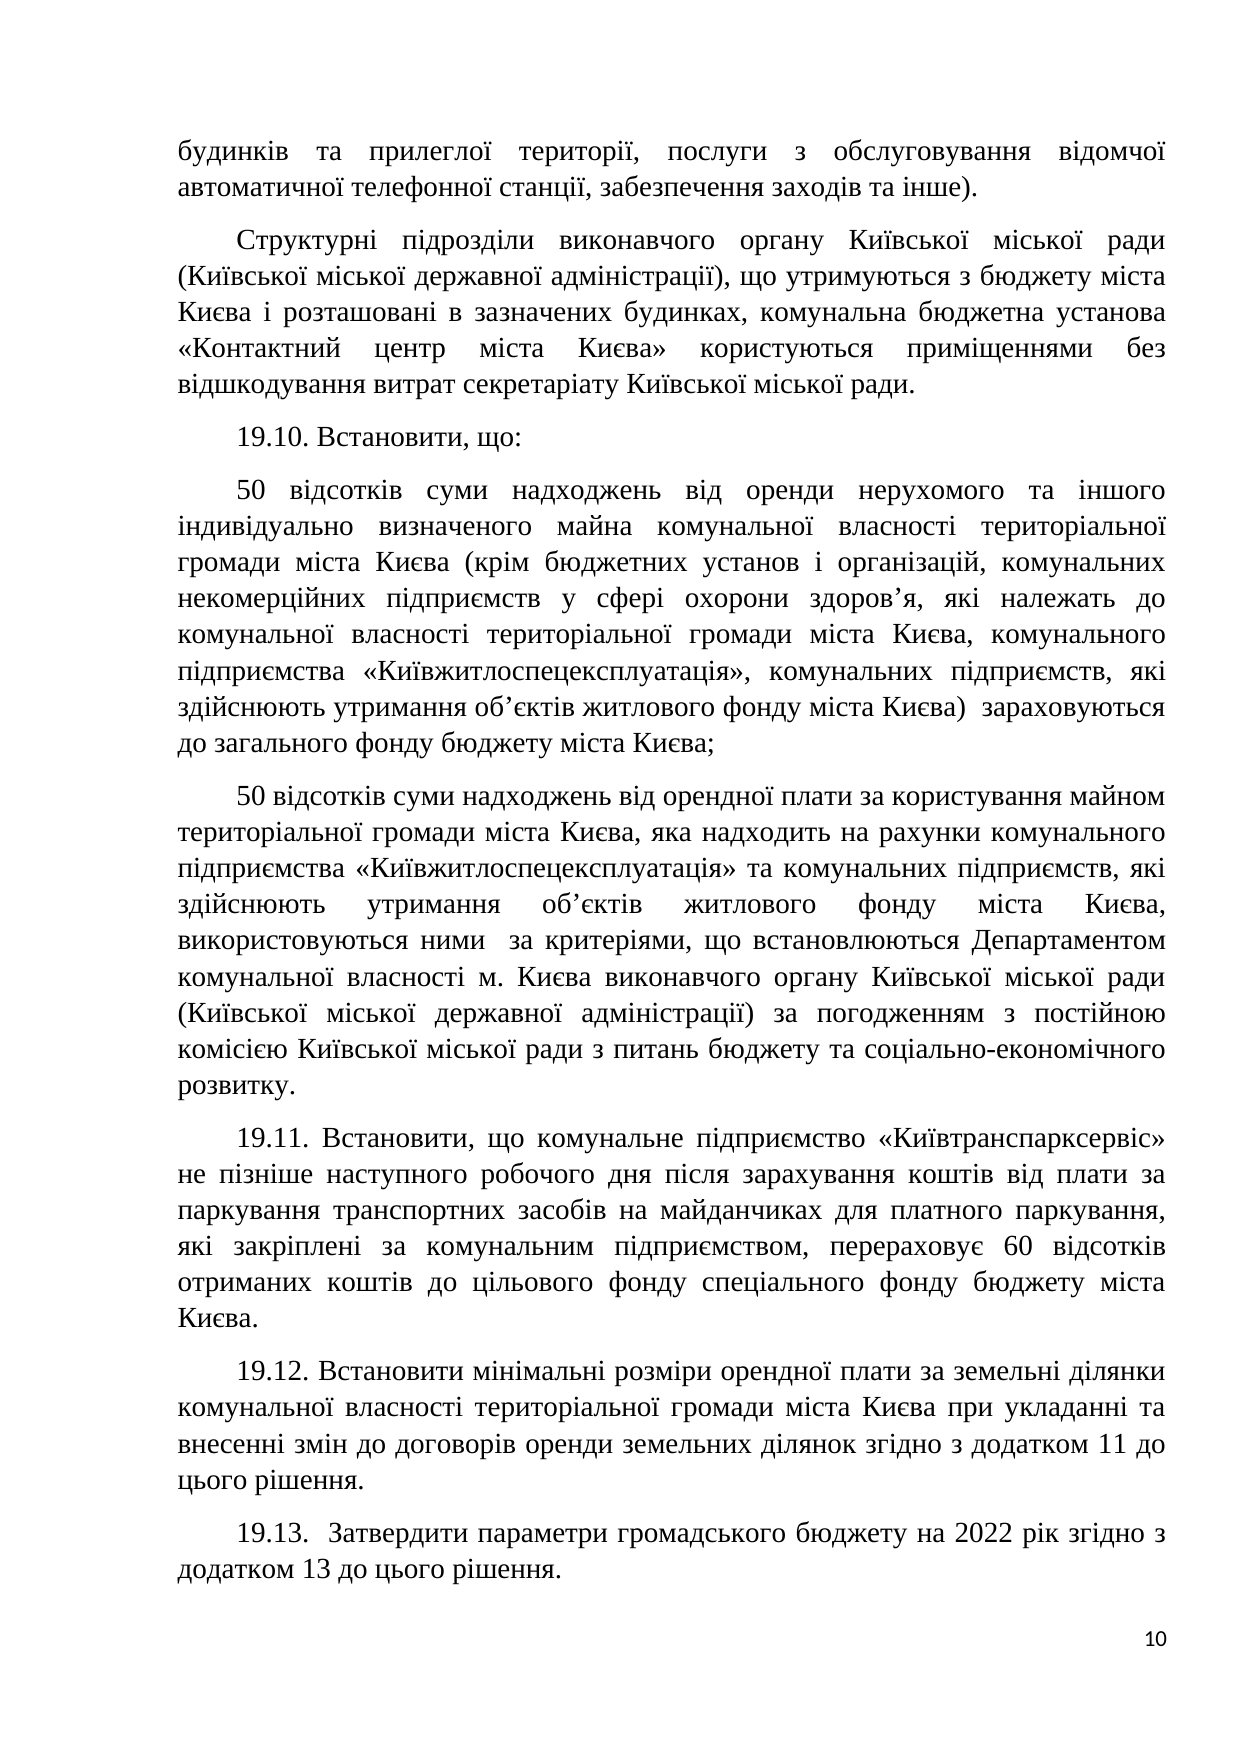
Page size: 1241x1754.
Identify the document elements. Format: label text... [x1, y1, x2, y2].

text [177, 133, 1167, 203]
text 50 відсотків суми надходжень від оренди нерухомого та іншого індивідуально визначеного майна комунальної власності територіальної громади міста Києва (крім бюджетних установ і організацій, комунальних некомерційних підприємств у сфері охорони здоров’я, які належать до комунальної власності територіальної громади міста Києва, комунального підприємства «Київжитлоспецексплуатація», комунальних підприємств, які здійснюють утримання об’єктів житлового фонду міста Києва) зараховуються до загального фонду бюджету міста Києва; [177, 472, 1167, 759]
text Структурні підрозділи виконавчого органу Київської міської ради (Київської міської державної адміністрації), що утримуються з бюджету міста Києва і розташовані в зазначених будинках, комунальна бюджетна установа «Контактний центр міста Києва» користуються приміщеннями без відшкодування витрат секретаріату Київської міської ради. [177, 222, 1167, 400]
text 19.11. Встановити, що комунальне підприємство «Київтранспарксервіс» не пізніше наступного робочого дня після зарахування коштів від плати за паркування транспортних засобів на майданчиках для платного паркування, які закріплені за комунальним підприємством, перераховує 60 відсотків отриманих коштів до цільового фонду спеціального фонду бюджету міста Києва. [177, 1120, 1167, 1334]
text 19.10. Встановити, що: [177, 419, 1167, 453]
text 19.12. Встановити мінімальні розміри орендної плати за земельні ділянки комунальної власності територіальної громади міста Києва при укладанні та внесенні змін до договорів оренди земельних ділянок згідно з додатком 11 до цього рішення. [177, 1353, 1167, 1495]
text 50 відсотків суми надходжень від орендної плати за користування майном територіальної громади міста Києва, яка надходить на рахунки комунального підприємства «Київжитлоспецексплуатація» та комунальних підприємств, які здійснюють утримання об’єктів житлового фонду міста Києва, використовуються ними за критеріями, що встановлюються Департаментом комунальної власності м. Києва виконавчого органу Київської міської ради (Київської міської державної адміністрації) за погодженням з постійною комісією Київської міської ради з питань бюджету та соціально-економічного розвитку. [177, 778, 1167, 1101]
text 19.13. Затвердити параметри громадського бюджету на 2022 рік згідно з додатком 13 до цього рішення. [177, 1515, 1167, 1584]
